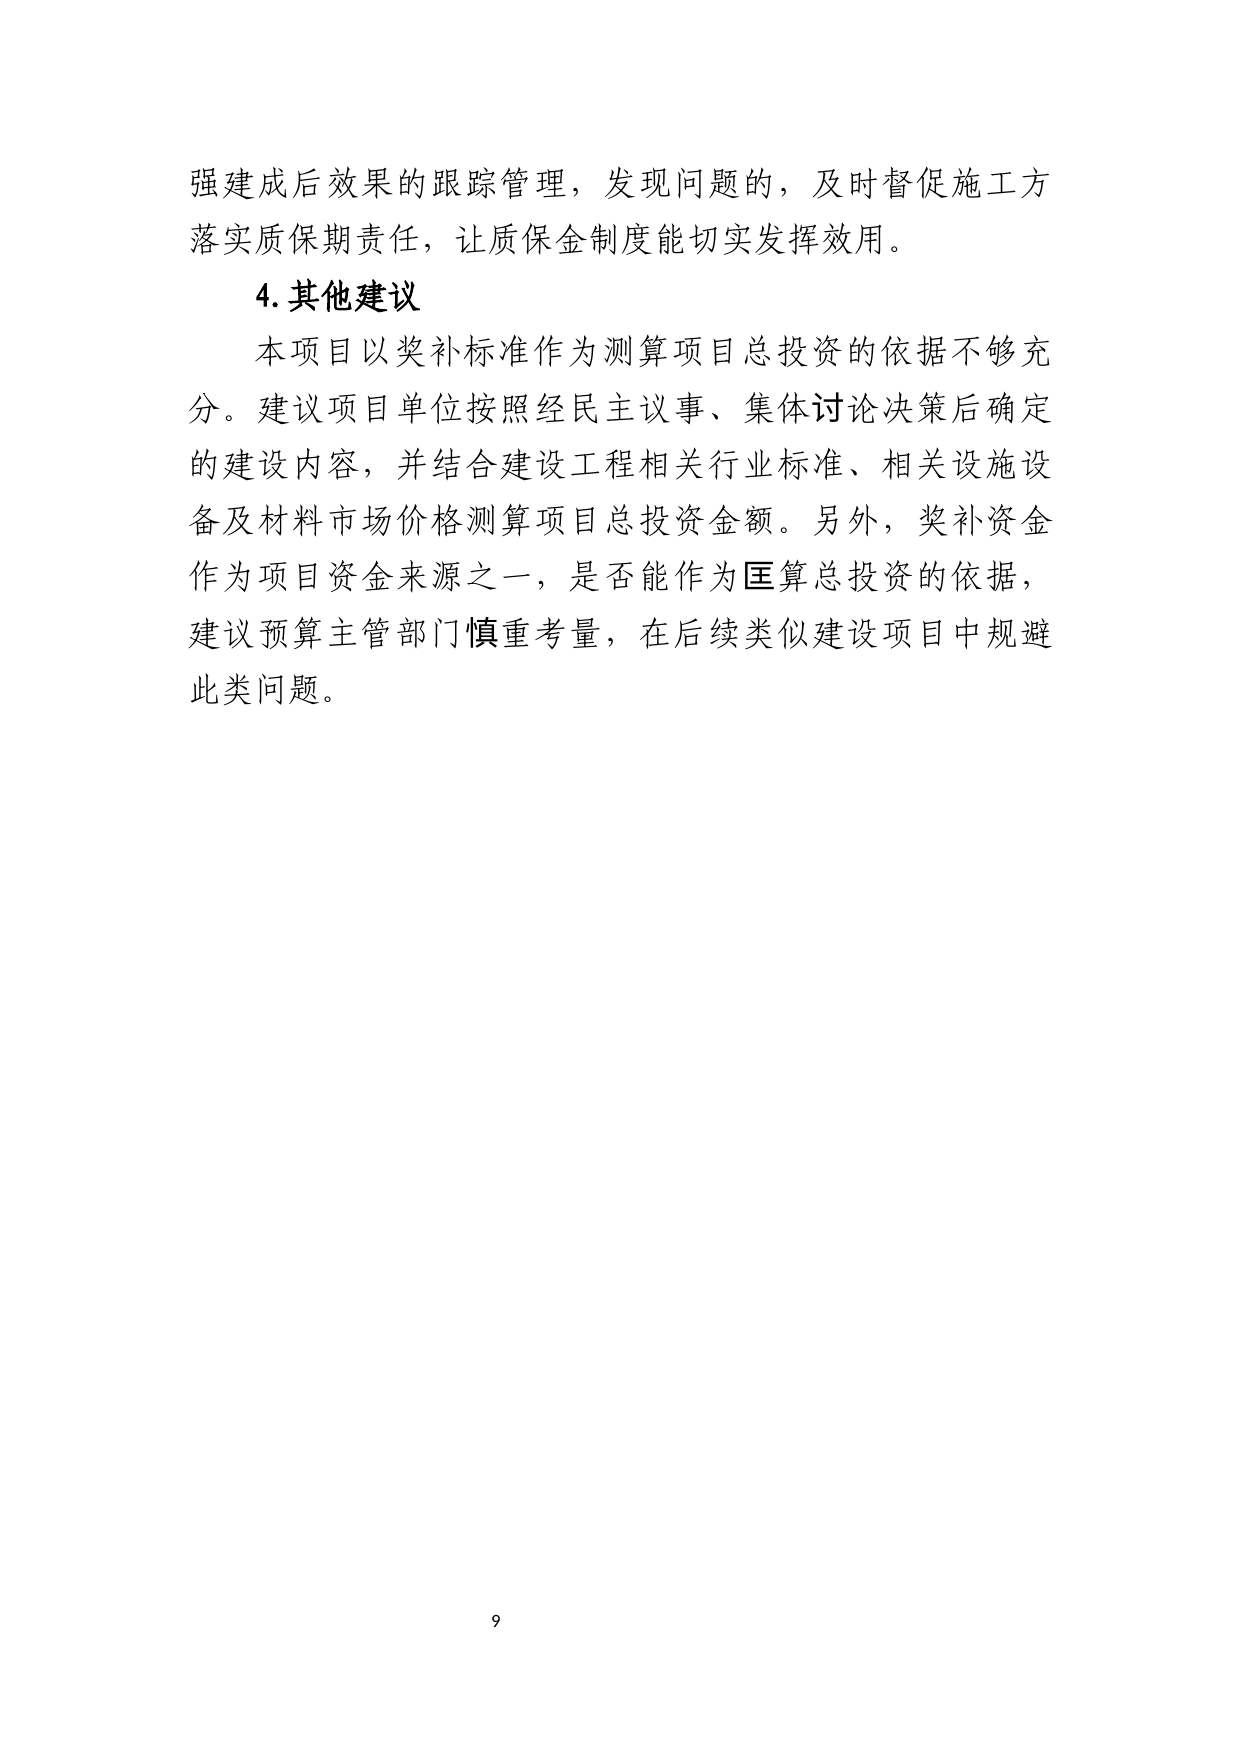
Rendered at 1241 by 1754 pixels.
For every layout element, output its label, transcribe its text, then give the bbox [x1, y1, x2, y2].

text 本项目以奖补标准作为测算项目总投资的依据不够充分。建议项目单位按照经民主议事、集体讨论决策后确定的建设内容，并结合建设工程相关行业标准、相关设施设备及材料市场价格测算项目总投资金额。另外，奖补资金作为项目资金来源之一，是否能作为匡算总投资的依据，建议预算主管部门慎重考量，在后续类似建设项目中规避此类问题。 [187, 319, 1053, 712]
list 4.其他建议 [187, 262, 1053, 319]
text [187, 150, 1053, 262]
